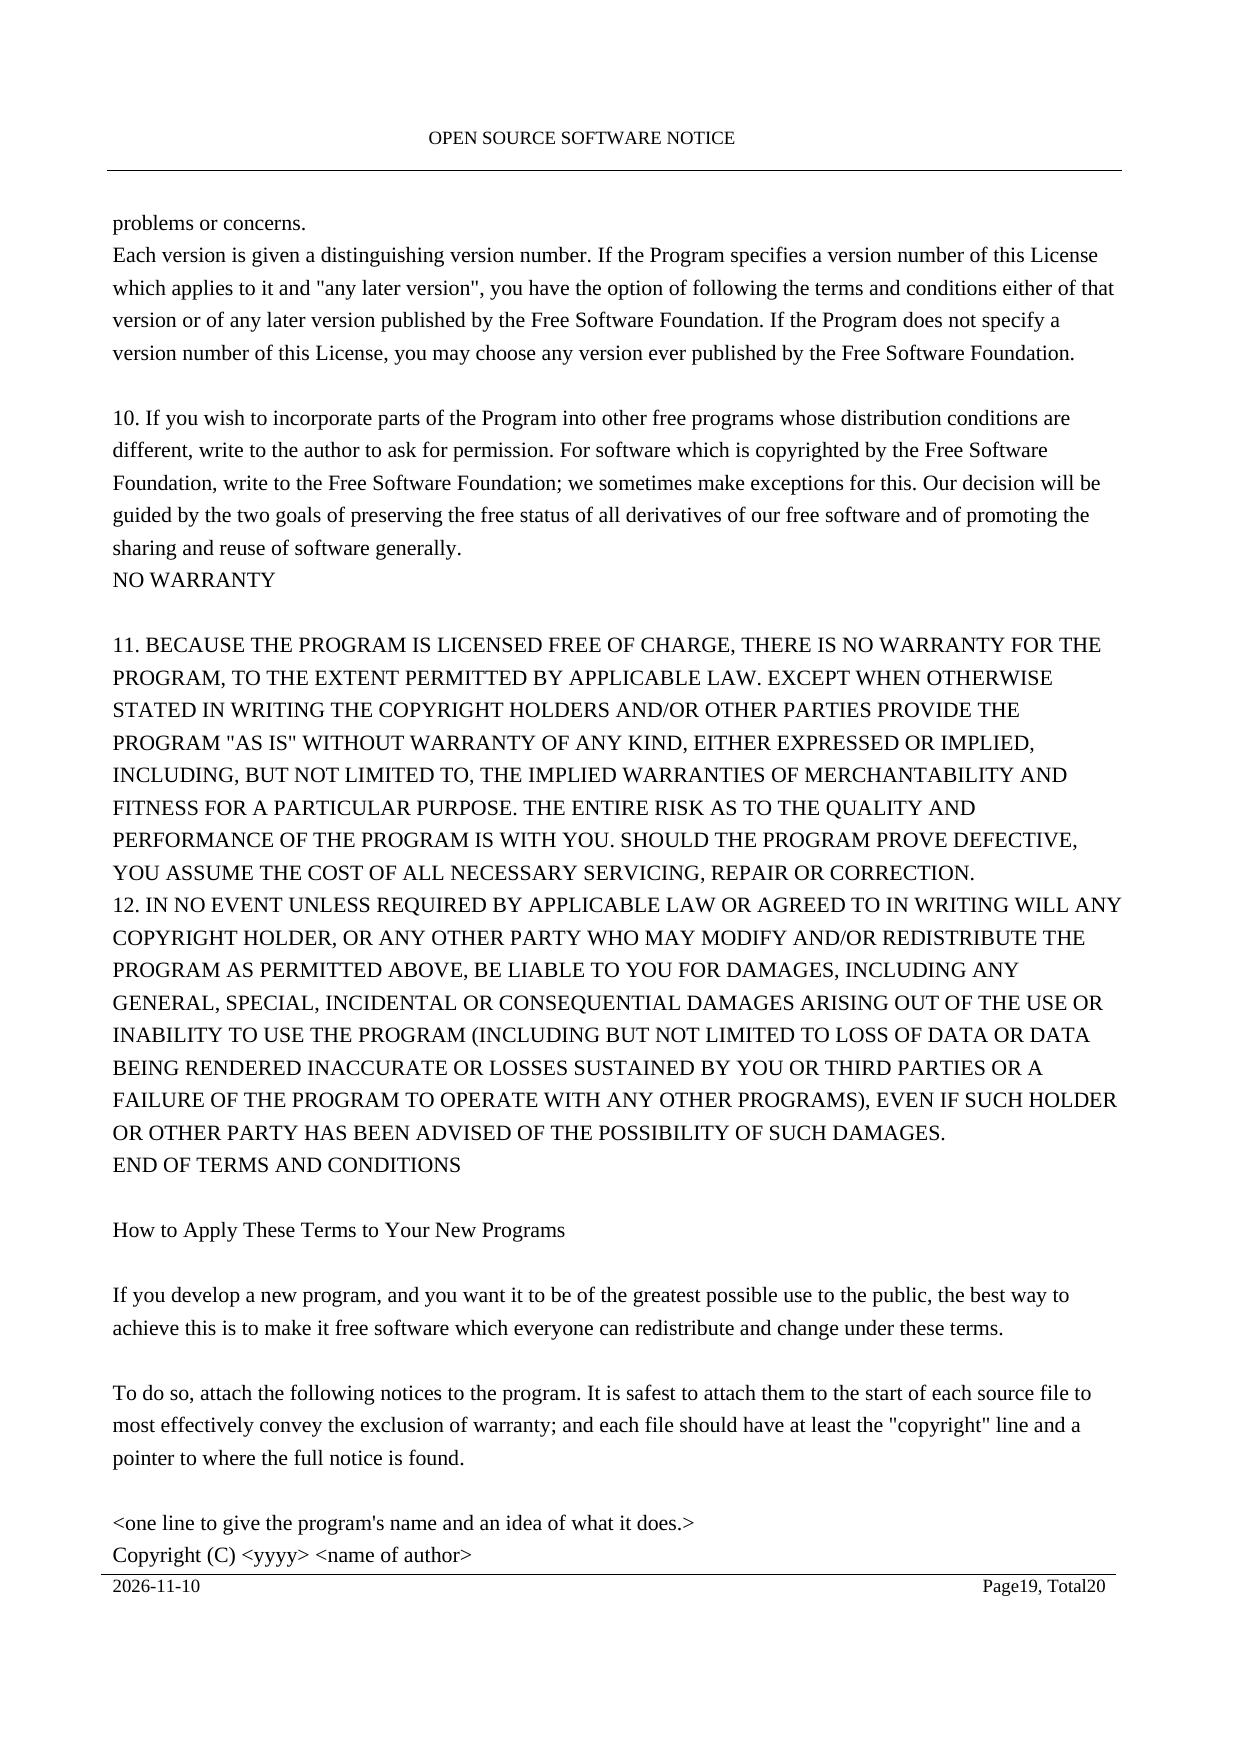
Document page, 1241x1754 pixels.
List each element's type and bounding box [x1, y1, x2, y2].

text [112, 206, 1128, 1571]
